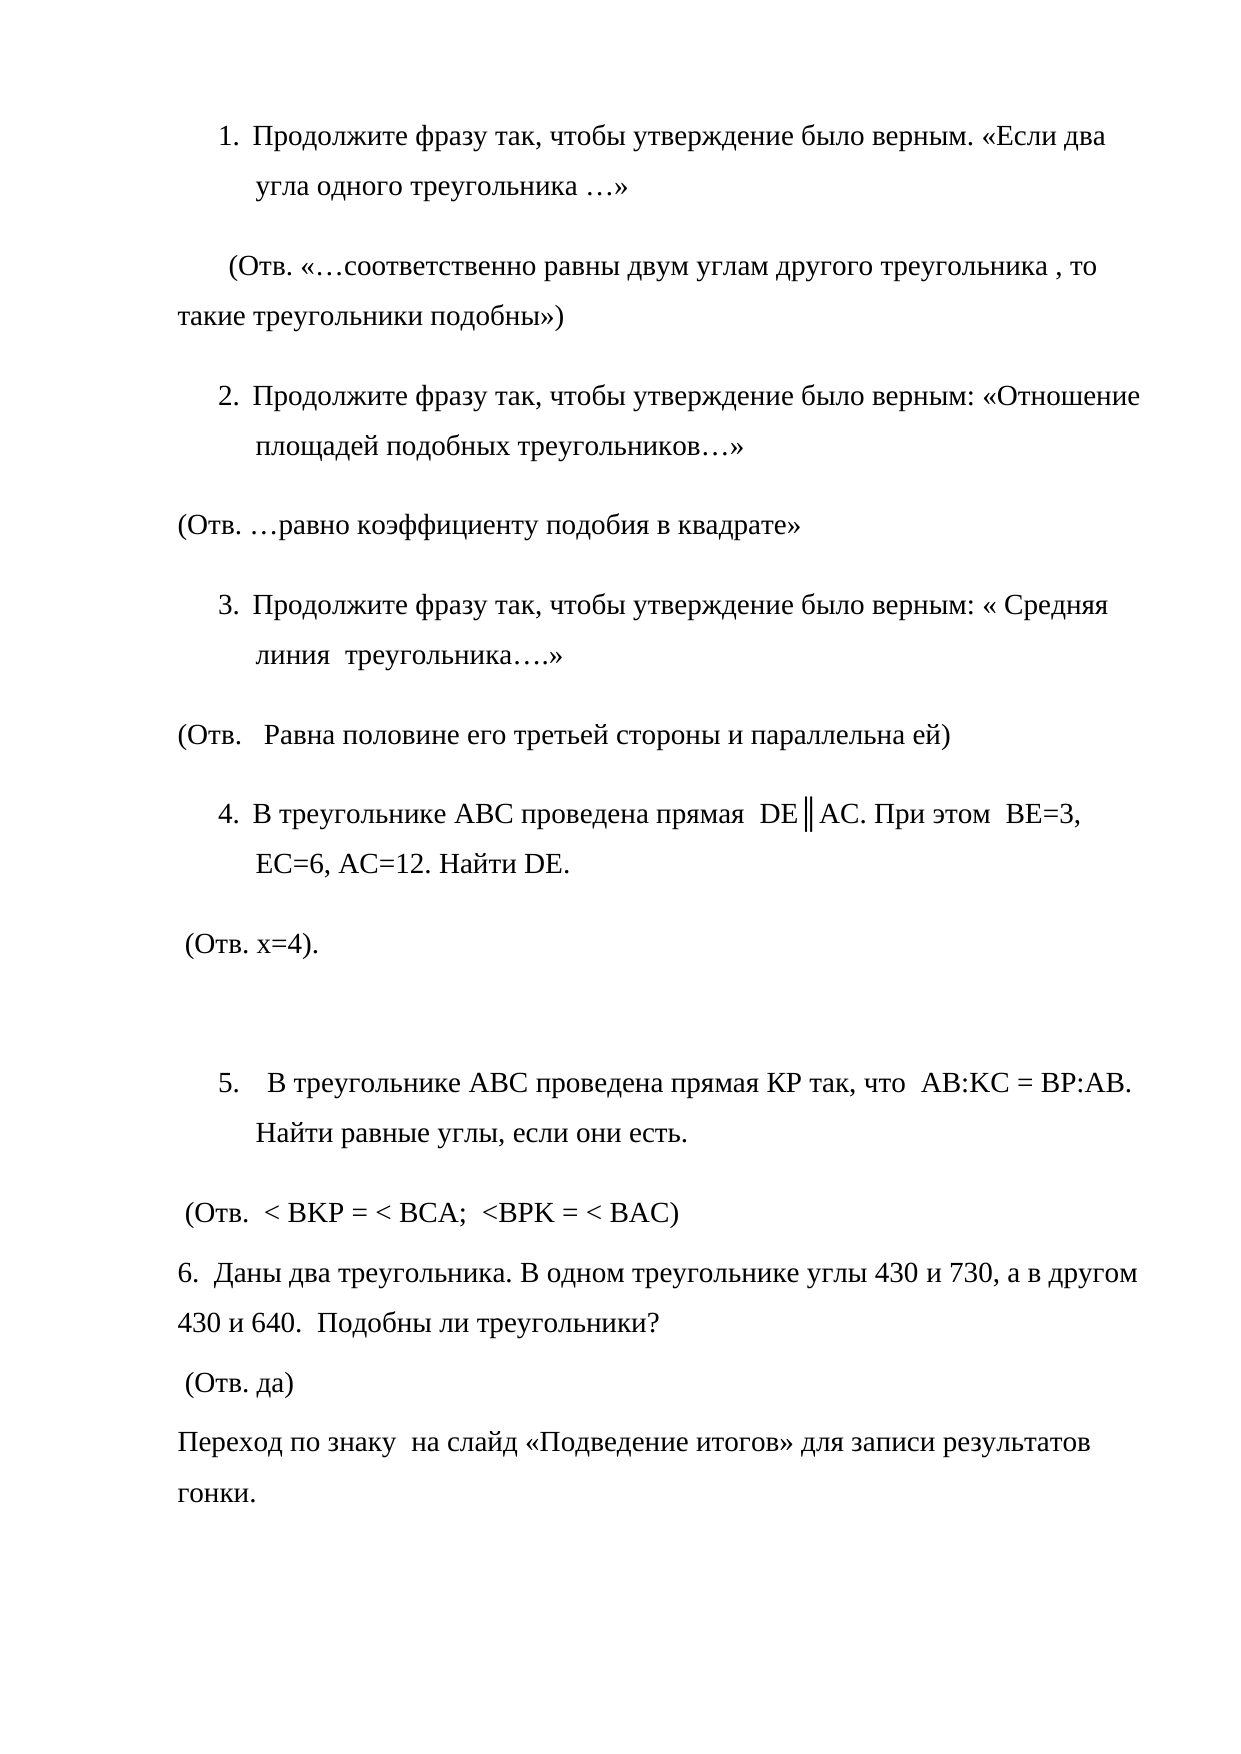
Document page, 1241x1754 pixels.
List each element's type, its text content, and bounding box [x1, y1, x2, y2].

text (Отв. х=4). [177, 926, 1152, 959]
text (Отв. …равно коэффициенту подобия в квадрате» [177, 507, 1152, 541]
list Продолжите фразу так, чтобы утверждение было верным. «Если два угла одного треугольника …» [218, 118, 1152, 202]
text (Отв. Равна половине его третьей стороны и параллельна ей) [177, 717, 1152, 750]
text (Отв. ˂ BKP = ˂ BCA; ˂BPK = ˂ BAC) [177, 1195, 1152, 1228]
list Продолжите фразу так, чтобы утверждение было верным: « Средняя линия треугольника….» [218, 587, 1152, 671]
text (Отв. да) [177, 1365, 1152, 1398]
list Продолжите фразу так, чтобы утверждение было верным: «Отношение площадей подобных треугольников…» [218, 378, 1152, 462]
text (Отв. «…соответственно равны двум углам другого треугольника , то такие треугольники подобны») [177, 248, 1152, 332]
list В треугольнике АВС проведена прямая КР так, что AB:KС = ВР:АВ. Найти равные углы, если они есть. [218, 1065, 1152, 1149]
text 6. Даны два треугольника. В одном треугольнике углы 430 и 730, а в другом 430 и 640. Подобны ли треугольники? [177, 1255, 1152, 1338]
text Переход по знаку на слайд «Подведение итогов» для записи результатов гонки. [177, 1424, 1152, 1508]
list В треугольнике АВС проведена прямая DE║AC. При этом ВЕ=3, ЕС=6, АС=12. Найти DE. [218, 796, 1152, 880]
